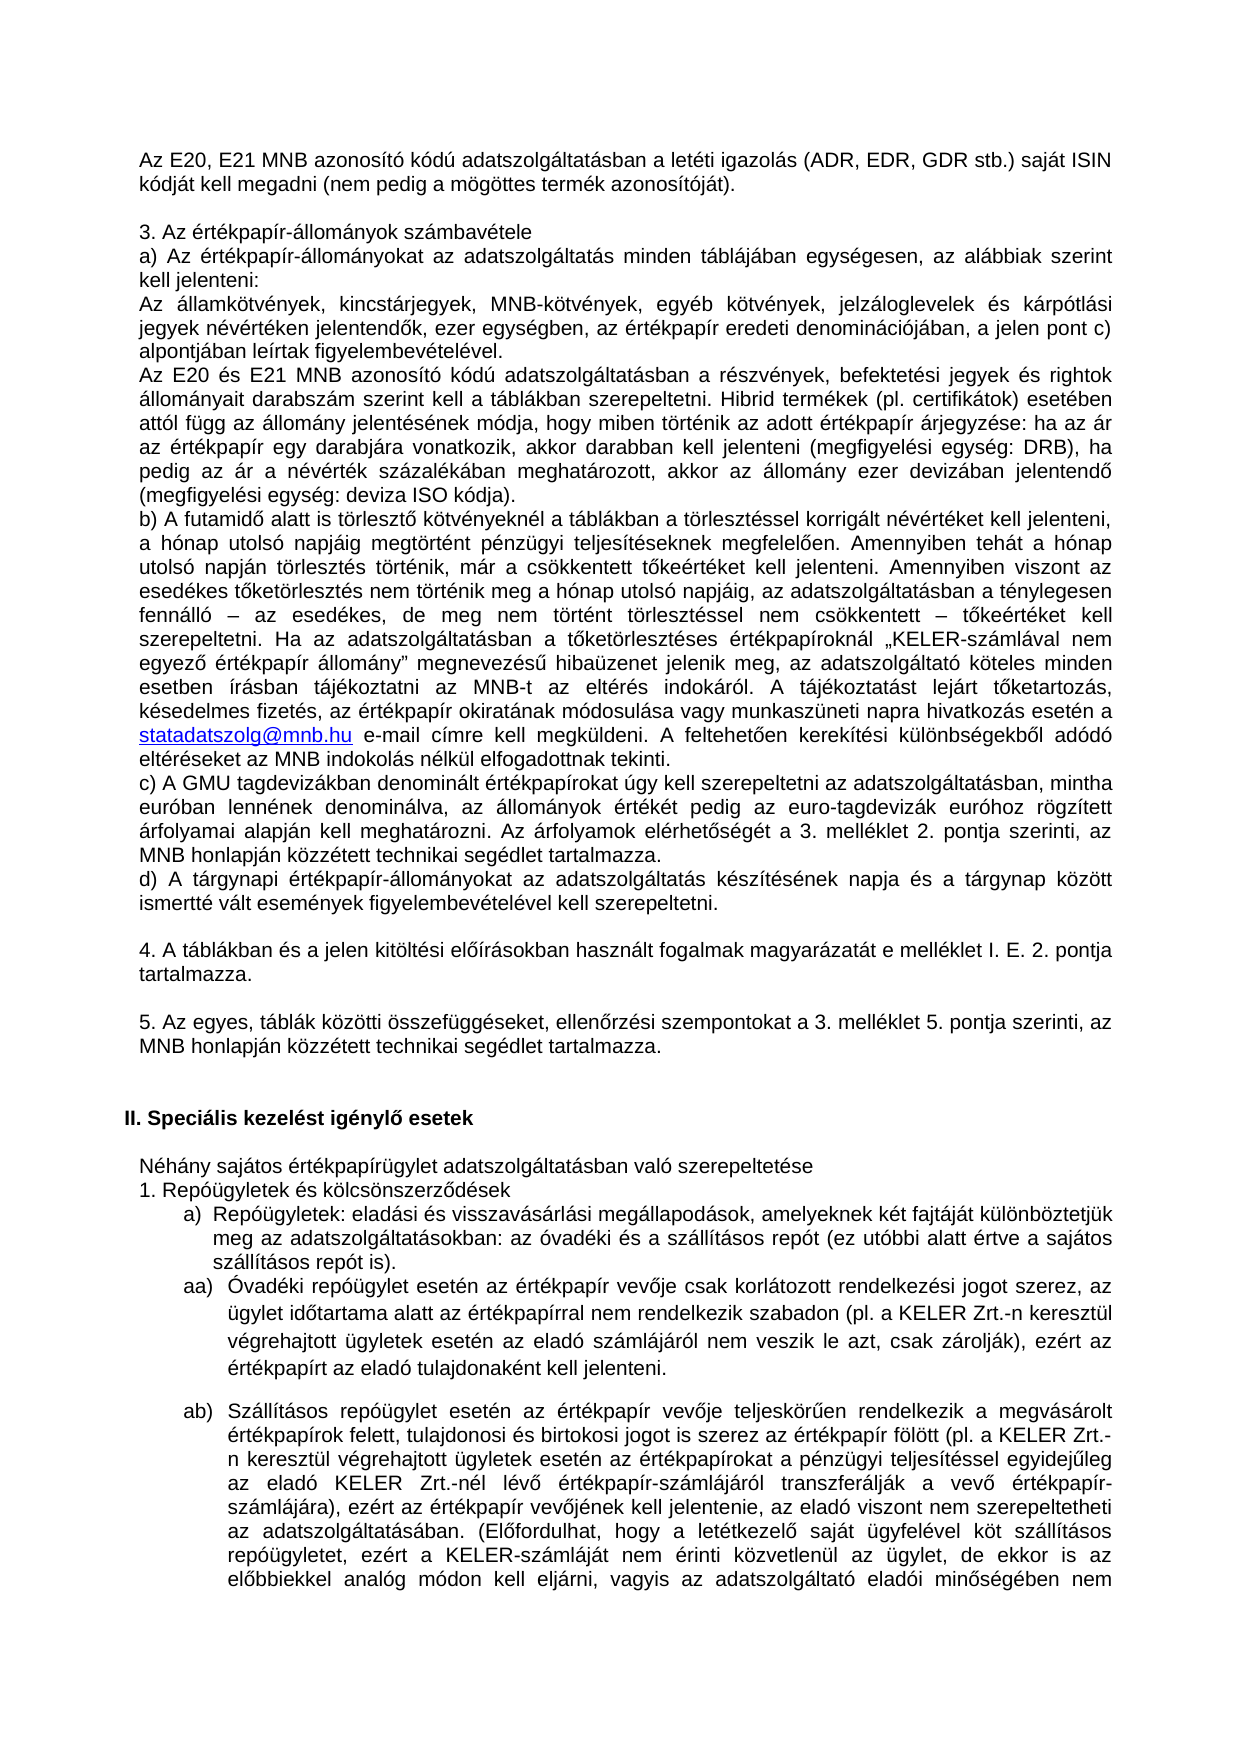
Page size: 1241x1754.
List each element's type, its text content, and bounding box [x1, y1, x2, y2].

text a) Repóügyletek: eladási és visszavásárlási megállapodások, amelyeknek két fajtáját különböztetjük meg az adatszolgáltatásokban: az óvadéki és a szállításos repót (ez utóbbi alatt értve a sajátos szállításos repót is). [183, 1202, 1113, 1274]
text 3. Az értékpapír-állományok számbavétele [139, 219, 1113, 243]
text II. Speciális kezelést igénylő esetek [124, 1106, 1113, 1130]
text Az államkötvények, kincstárjegyek, MNB-kötvények, egyéb kötvények, jelzáloglevelek és kárpótlási jegyek névértéken jelentendők, ezer egységben, az értékpapír eredeti denominációjában, a jelen pont c) alpontjában leírtak figyelembevételével. [139, 291, 1113, 363]
text b) A futamidő alatt is törlesztő kötvényeknél a táblákban a törlesztéssel korrigált névértéket kell jelenteni, a hónap utolsó napjáig megtörtént pénzügyi teljesítéseknek megfelelően. Amennyiben tehát a hónap utolsó napján törlesztés történik, már a csökkentett tőkeértéket kell jelenteni. Amennyiben viszont az esedékes tőketörlesztés nem történik meg a hónap utolsó napjáig, az adatszolgáltatásban a ténylegesen fennálló – az esedékes, de meg nem történt törlesztéssel nem csökkentett – tőkeértéket kell szerepeltetni. Ha az adatszolgáltatásban a tőketörlesztéses értékpapíroknál „KELER-számlával nem egyező értékpapír állomány” megnevezésű hibaüzenet jelenik meg, az adatszolgáltató köteles minden esetben írásban tájékoztatni az MNB-t az eltérés indokáról. A tájékoztatást lejárt tőketartozás, késedelmes fizetés, az értékpapír okiratának módosulása vagy munkaszüneti napra hivatkozás esetén a statadatszolg@mnb.hu e-mail címre kell megküldeni. A feltehetően kerekítési különbségekből adódó eltéréseket az MNB indokolás nélkül elfogadottnak tekinti. [139, 507, 1113, 771]
text 4. A táblákban és a jelen kitöltési előírásokban használt fogalmak magyarázatát e melléklet I. E. 2. pontja tartalmazza. [139, 938, 1113, 986]
text c) A GMU tagdevizákban denominált értékpapírokat úgy kell szerepeltetni az adatszolgáltatásban, mintha euróban lennének denominálva, az állományok értékét pedig az euro-tagdevizák euróhoz rögzített árfolyamai alapján kell meghatározni. Az árfolyamok elérhetőségét a 3. melléklet 2. pontja szerinti, az MNB honlapján közzétett technikai segédlet tartalmazza. [139, 771, 1113, 866]
text a) Az értékpapír-állományokat az adatszolgáltatás minden táblájában egységesen, az alábbiak szerint kell jelenteni: [139, 243, 1113, 291]
text Az E20 és E21 MNB azonosító kódú adatszolgáltatásban a részvények, befektetési jegyek és rightok állományait darabszám szerint kell a táblákban szerepeltetni. Hibrid termékek (pl. certifikátok) esetében attól függ az állomány jelentésének módja, hogy miben történik az adott értékpapír árjegyzése: ha az ár az értékpapír egy darabjára vonatkozik, akkor darabban kell jelenteni (megfigyelési egység: DRB), ha pedig az ár a névérték százalékában meghatározott, akkor az állomány ezer devizában jelentendő (megfigyelési egység: deviza ISO kódja). [139, 363, 1113, 507]
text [183, 1399, 1113, 1591]
text Az E20, E21 MNB azonosító kódú adatszolgáltatásban a letéti igazolás (ADR, EDR, GDR stb.) saját ISIN kódját kell megadni (nem pedig a mögöttes termék azonosítóját). [139, 148, 1113, 196]
text 5. Az egyes, táblák közötti összefüggéseket, ellenőrzési szempontokat a 3. melléklet 5. pontja szerinti, az MNB honlapján közzétett technikai segédlet tartalmazza. [139, 1010, 1113, 1058]
text d) A tárgynapi értékpapír-állományokat az adatszolgáltatás készítésének napja és a tárgynap között ismertté vált események figyelembevételével kell szerepeltetni. [139, 866, 1113, 914]
list Óvadéki repóügylet esetén az értékpapír vevője csak korlátozott rendelkezési jogot szerez, az ügylet időtartama alatt az értékpapírral nem rendelkezik szabadon (pl. a KELER Zrt.-n keresztül végrehajtott ügyletek esetén az eladó számlájáról nem veszik le azt, csak zárolják), ezért az értékpapírt az eladó tulajdonaként kell jelenteni. [183, 1274, 1113, 1380]
text 1. Repóügyletek és kölcsönszerződések [139, 1178, 1113, 1202]
text Néhány sajátos értékpapírügylet adatszolgáltatásban való szerepeltetése [139, 1154, 1113, 1178]
